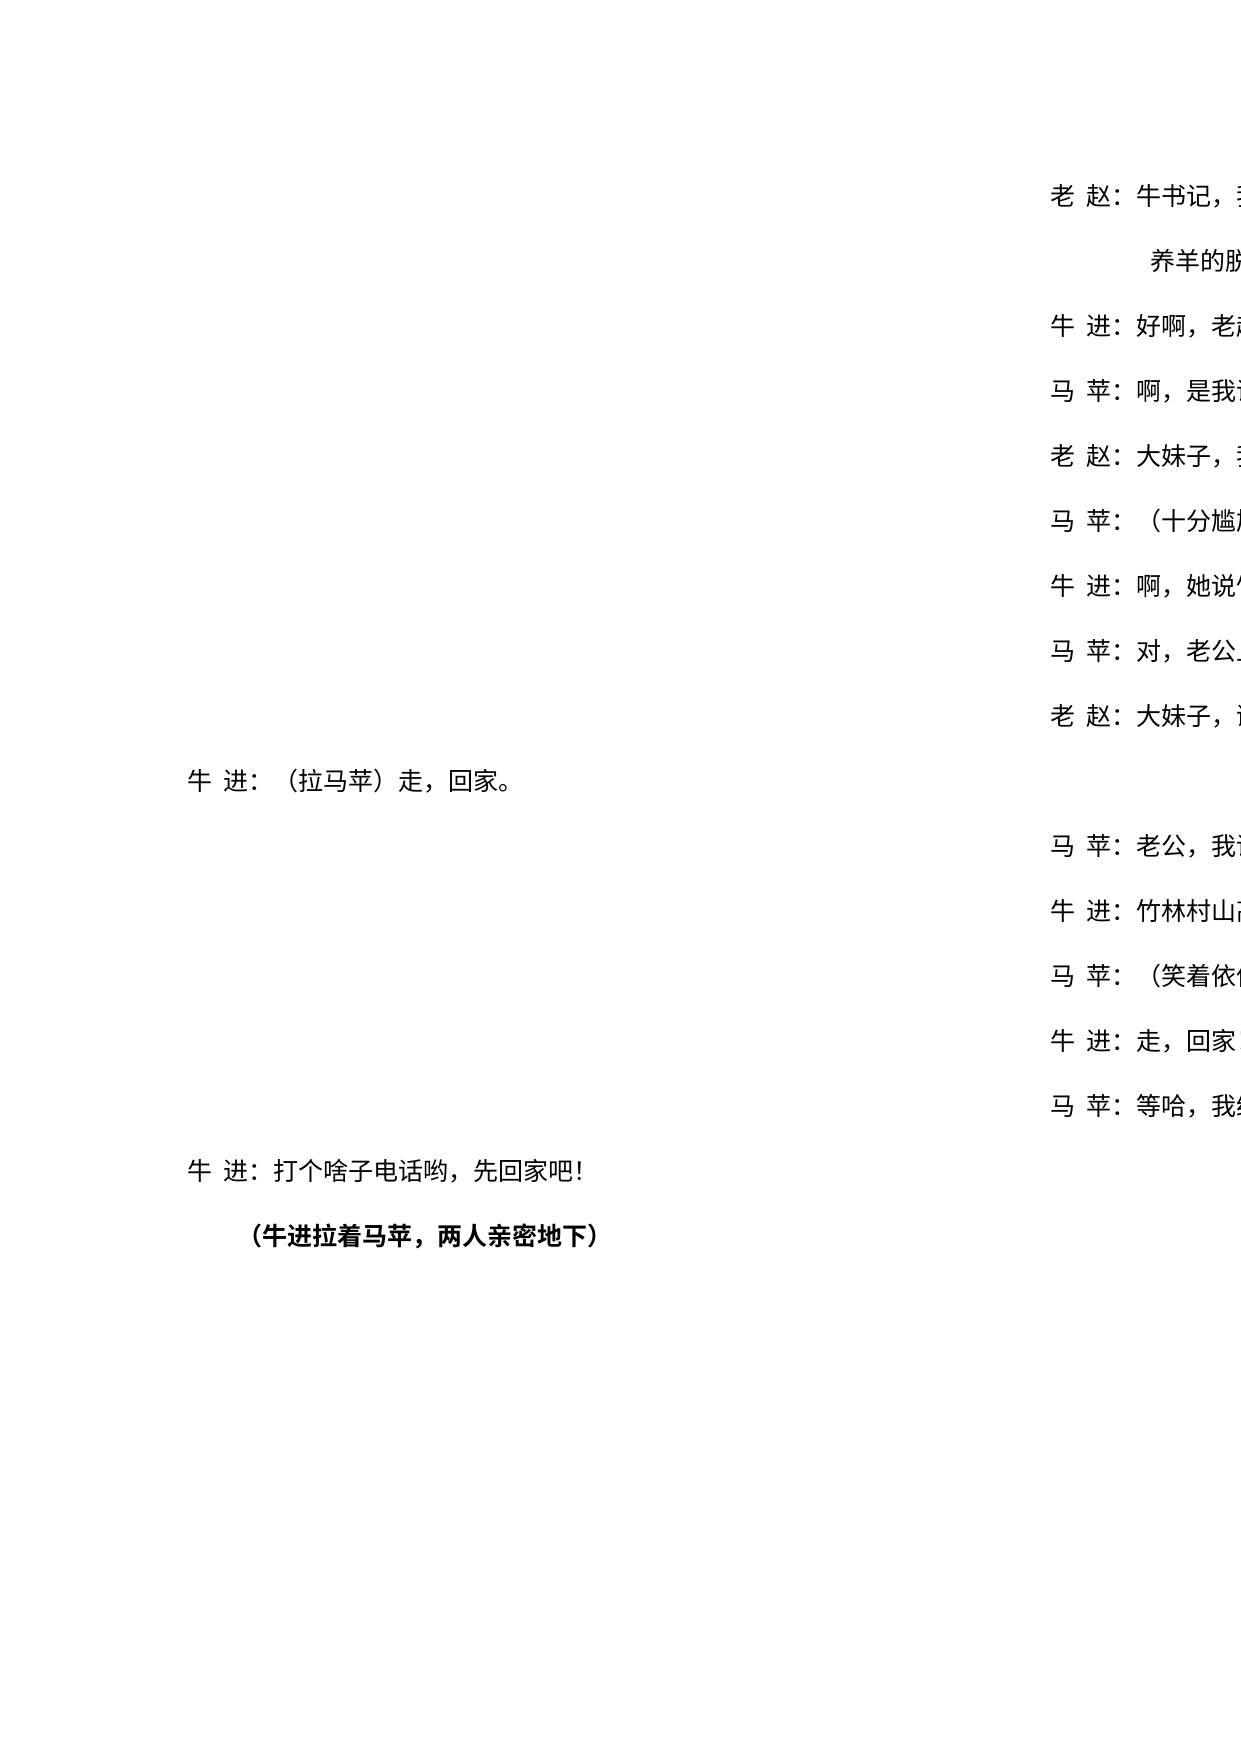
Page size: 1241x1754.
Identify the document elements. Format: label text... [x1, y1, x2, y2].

text （牛进拉着马苹，两人亲密地下） [187, 1202, 1053, 1267]
text 马 苹：（十分尴尬）啊，啊，…… [1050, 487, 1240, 552]
text 马 苹：（笑着依偎在牛进怀里） [1050, 942, 1240, 1007]
text 马 苹：老公，我误会你了，你原谅我吗？ [1050, 812, 1240, 877]
text 牛 进：走，回家！ [1050, 1007, 1240, 1072]
text 老 赵：牛书记，我老婆手术成功了，医生划开她肚子取了一个八斤重的肉疙瘩出来，医生化验后说是良性卵巢肿瘤，在医院住十多天就可出院，回家养两三个月后又是一个好人了；你给我们家制定的养鸡、养猪、养羊的脱贫致富奔小康计划，等不到两年就可以实现了，大妹子，我头上的穷帽子就摘了！ [1050, 162, 1240, 292]
text 马 苹：等哈，我给丽丽打个电话，让她知道啥子叫眼见为实？ [1050, 1072, 1240, 1137]
text 马 苹：对，老公上次说，竹林村山高风雪大，赵大哥在脱贫致富奔小康的路上十分辛苦，叫我给赵大哥织一顶毛线帽子戴，帽子快织好了，老公下回就给你带来，赵大哥一定要戴啊！ [1050, 617, 1240, 682]
text 牛 进：打个啥子电话哟，先回家吧！ [187, 1137, 1053, 1202]
text 老 赵：大妹子，谢谢你，我一定戴，一定戴；牛书记，大妹子，我走了，你们继续，继续哈！（下） [1050, 682, 1240, 747]
text 牛 进：（拉马苹）走，回家。 [187, 747, 1053, 812]
text 老 赵：大妹子，我说是摘帽子，摘穷帽子，对吧！刚才你说是戴帽子，戴啥帽子呀？ [1050, 422, 1240, 487]
text 牛 进：竹林村山高风雪大，你给我也织一顶毛线帽子，就原谅你！ [1050, 877, 1240, 942]
text 牛 进：好啊，老赵，这下放心了，你可以甩开膀子奔小康了！ [1050, 292, 1240, 357]
text 牛 进：啊，她说竹林村山高风雪大，她…… [1050, 552, 1240, 617]
text 马 苹：啊，是我误会老公了，…… [1050, 357, 1240, 422]
